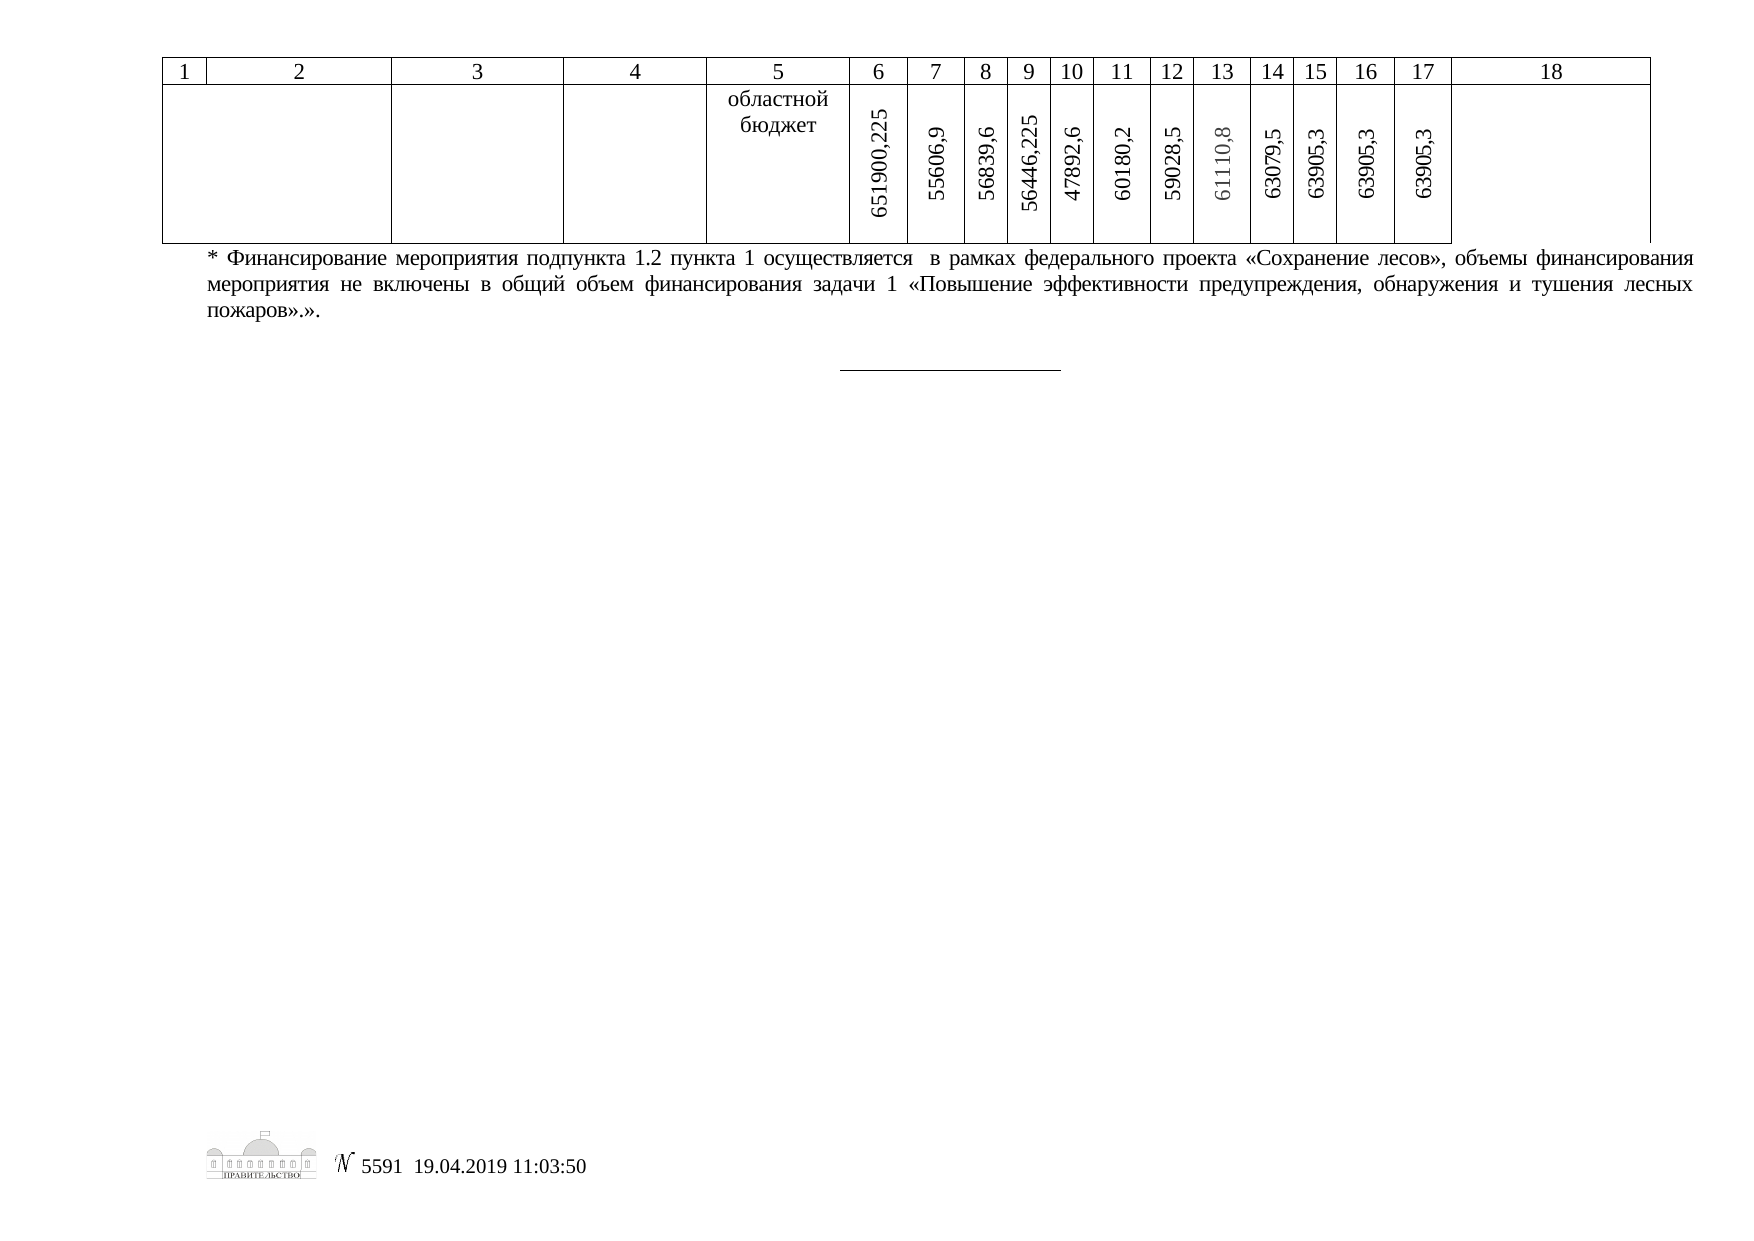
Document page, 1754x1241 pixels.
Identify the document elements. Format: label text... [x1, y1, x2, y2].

table_cell 55606,9 [908, 85, 964, 243]
table_cell 63905,3 [1337, 85, 1394, 243]
table_cell 63905,3 [1395, 85, 1451, 243]
table_header 4 [564, 58, 706, 84]
table_header 5 [707, 58, 849, 84]
table_cell 59028,5 [1151, 85, 1193, 243]
table_cell 651900,225 [850, 85, 907, 243]
table_header 9 [1008, 58, 1050, 84]
table_cell 63905,3 [1294, 85, 1336, 243]
table_header 1 [163, 58, 206, 84]
picture [330, 1150, 359, 1174]
table_header 12 [1151, 58, 1193, 84]
table_header 14 [1251, 58, 1293, 84]
table_header 6 [850, 58, 907, 84]
table_header 15 [1294, 58, 1336, 84]
table_header 18 [1452, 58, 1650, 84]
table_cell областной бюджет [707, 85, 849, 243]
table_header 3 [392, 58, 563, 84]
table_cell 56446,225 [1008, 85, 1050, 243]
table_cell 60180,2 [1094, 85, 1150, 243]
table_header 17 [1395, 58, 1451, 84]
table_cell 61110,8 [1194, 85, 1250, 243]
table_cell 56839,6 [965, 85, 1007, 243]
table_header 11 [1094, 58, 1150, 84]
table_header 2 [207, 58, 391, 84]
table_header 8 [965, 58, 1007, 84]
table_header 7 [908, 58, 964, 84]
table_cell 63079,5 [1251, 85, 1293, 243]
table_header 16 [1337, 58, 1394, 84]
table_header 13 [1194, 58, 1250, 84]
table_cell 47892,6 [1051, 85, 1093, 243]
picture [206, 1131, 317, 1179]
text * Финансирование мероприятия подпункта 1.2 пункта 1 осуществляется в рамках федерального проекта «Сохранение лесов», объемы финансирования мероприятия не включены в общий объем финансирования задачи 1 «Повышение эффективности предупреждения, обнаружения и тушения лесных пожаров».». [207, 244, 1695, 323]
table_header 10 [1051, 58, 1093, 84]
